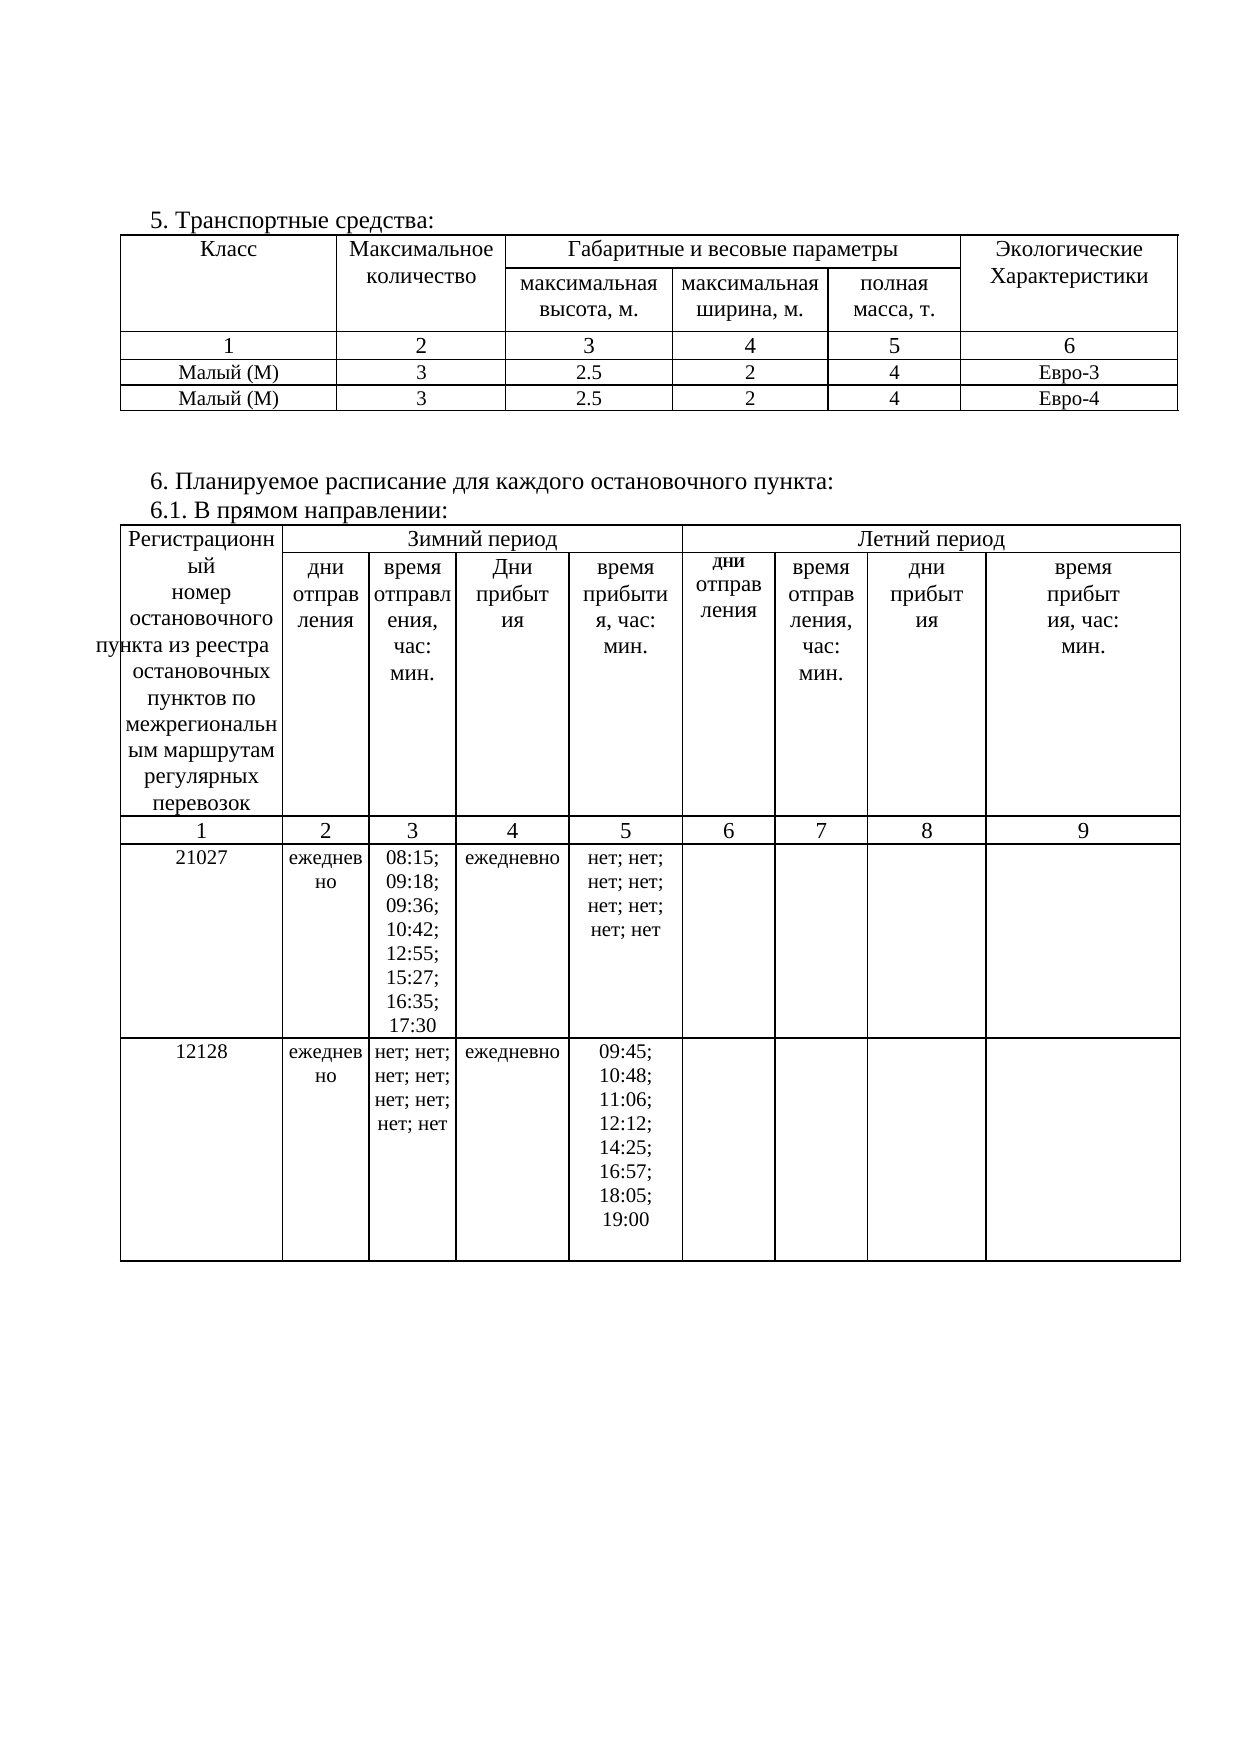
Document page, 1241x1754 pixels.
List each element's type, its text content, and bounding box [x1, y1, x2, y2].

table_cell 5 [829, 332, 960, 358]
table_cell 4 [829, 386, 960, 410]
table_cell 12128 [121, 1039, 282, 1260]
table_cell [683, 1039, 774, 1260]
table_header Зимний период [283, 526, 682, 552]
table_cell 2 [337, 332, 505, 358]
table_header Регистрационный номер остановочного пункта из реестра остановочных пунктов по межрегиональным маршрутам регулярных перевозок [121, 526, 282, 815]
table_cell 08:15; 09:18; 09:36; 10:42; 12:55; 15:27; 16:35; 17:30 [370, 845, 455, 1037]
table_cell время прибыт ия, час: мин. [987, 553, 1180, 815]
table_cell 3 [370, 817, 455, 843]
table_header Экологические Характеристики [961, 236, 1177, 331]
table_cell Дни прибыт ия [457, 553, 568, 815]
table_cell дни отправ ления [283, 553, 368, 815]
table_cell ежедневно [457, 845, 568, 1037]
table_cell Малый (М) [121, 386, 336, 410]
table_cell 2.5 [506, 386, 672, 410]
table_cell 1 [121, 817, 282, 843]
table_cell 9 [987, 817, 1180, 843]
table_cell 2 [283, 817, 368, 843]
table_cell 6 [961, 332, 1177, 358]
table_cell 7 [776, 817, 867, 843]
table_cell Евро-4 [961, 386, 1177, 410]
table_cell 3 [337, 360, 505, 384]
table_cell Евро-3 [961, 360, 1177, 384]
text 6.1. В прямом направлении: [150, 495, 1090, 524]
table_cell 2 [673, 360, 827, 384]
table_cell полная масса, т. [829, 269, 960, 331]
table_header Класс [121, 236, 336, 331]
table_cell 2 [673, 386, 827, 410]
table_cell 3 [337, 386, 505, 410]
table_header Летний период [683, 526, 1180, 552]
table_cell ежедневно [283, 845, 368, 1037]
table_header Габаритные и весовые параметры [506, 236, 960, 267]
table_cell 4 [673, 332, 827, 358]
table_cell 5 [570, 817, 682, 843]
table_cell нет; нет; нет; нет; нет; нет; нет; нет [570, 845, 682, 1037]
table_header Максимальное количество [337, 236, 505, 331]
table_cell ежедневно [457, 1039, 568, 1260]
table_cell 09:45; 10:48; 11:06; 12:12; 14:25; 16:57; 18:05; 19:00 [570, 1039, 682, 1260]
table_cell дни прибыт ия [868, 553, 985, 815]
table_cell Малый (М) [121, 360, 336, 384]
table_cell время отправл ения, час: мин. [370, 553, 455, 815]
table_cell ДНИ отправ ления [683, 553, 774, 815]
table_cell [987, 1039, 1180, 1260]
table_cell [776, 845, 867, 1037]
table_cell 2.5 [506, 360, 672, 384]
table_cell 4 [457, 817, 568, 843]
table_cell [868, 1039, 985, 1260]
table_cell 8 [868, 817, 985, 843]
table_cell время отправ ления, час: мин. [776, 553, 867, 815]
table_cell [868, 845, 985, 1037]
table_cell 1 [121, 332, 336, 358]
table_cell ежедневно [283, 1039, 368, 1260]
table_cell [987, 845, 1180, 1037]
table_cell 21027 [121, 845, 282, 1037]
table_cell 3 [506, 332, 672, 358]
text 6. Планируемое расписание для каждого остановочного пункта: [150, 466, 1090, 495]
table_cell [776, 1039, 867, 1260]
table_cell 4 [829, 360, 960, 384]
table_cell нет; нет; нет; нет; нет; нет; нет; нет [370, 1039, 455, 1260]
table_cell максимальная высота, м. [506, 269, 672, 331]
table_cell максимальная ширина, м. [673, 269, 827, 331]
text 5. Транспортные средства: [150, 205, 1090, 234]
table_cell [683, 845, 774, 1037]
table_cell время прибыти я, час: мин. [570, 553, 682, 815]
table_cell 6 [683, 817, 774, 843]
